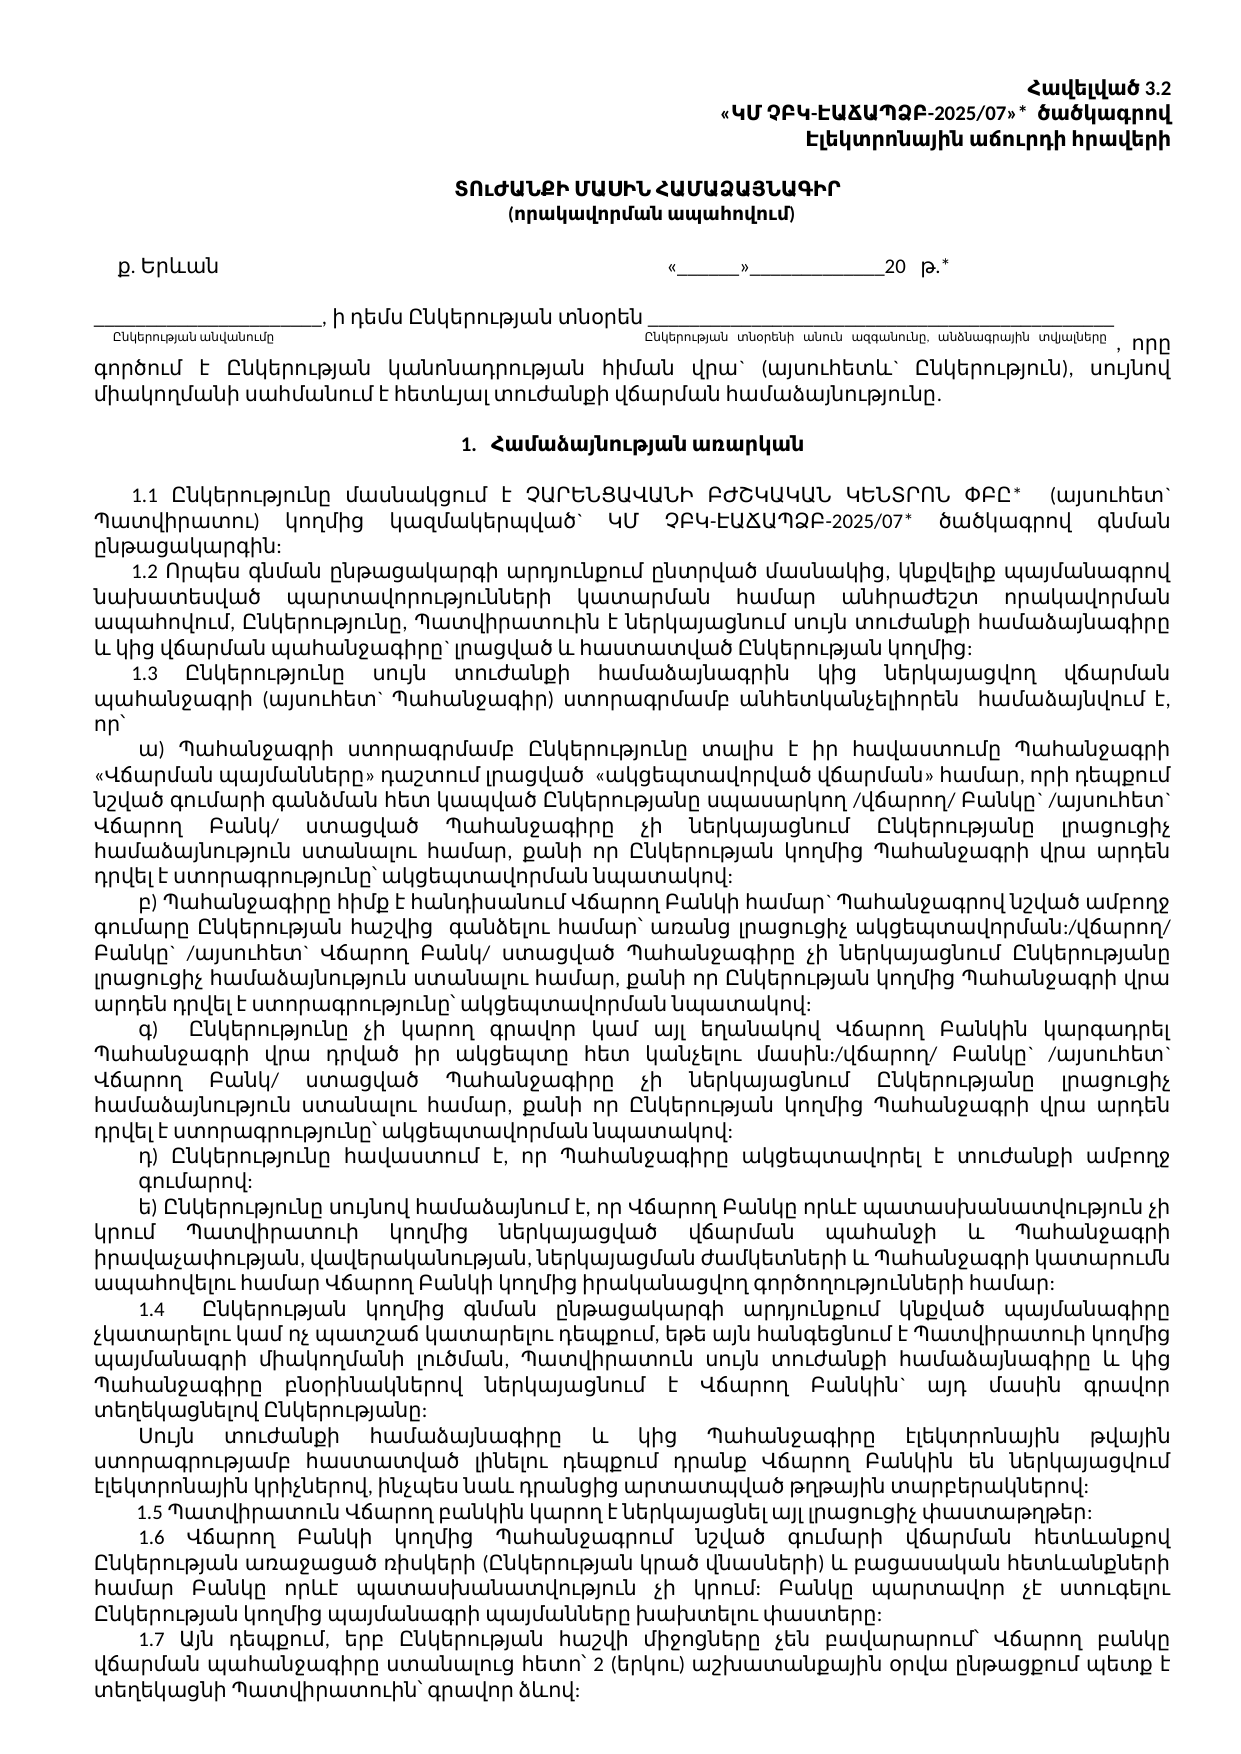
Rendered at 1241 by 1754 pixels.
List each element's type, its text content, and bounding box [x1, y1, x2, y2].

text ______________________, ի դեմս Ընկերության տնօրեն _____________________________________________ [94, 304, 1171, 330]
text 1.4 Ընկերության կողմից գնման ընթացակարգի արդյունքում կնքված պայմանագիրը չկատարելու կամ ոչ պատշաճ կատարելու դեպքում, եթե այն հանգեցնում է Պատվիրատուի կողմից պայմանագրի միակողմանի լուծման, Պատվիրատուն սույն տուժանքի համաձայնագիրը և կից Պահանջագիրը բնօրինակներով ներկայացնում է Վճարող Բանկին` այդ մասին գրավոր տեղեկացնելով Ընկերությանը: [94, 1296, 1171, 1423]
text Սույն տուժանքի համաձայնագիրը և կից Պահանջագիրը էլեկտրոնային թվային ստորագրությամբ հաստատված լինելու դեպքում դրանք Վճարող Բանկին են ներկայացվում էլեկտրոնային կրիչներով, ինչպես նաև դրանցից արտատպված թղթային տարբերակներով: [94, 1423, 1171, 1499]
text ա) Պահանջագրի ստորագրմամբ Ընկերությունը տալիս է իր հավաստումը Պահանջագրի «Վճարման պայմանները» դաշտում լրացված «ակցեպտավորված վճարման» համար, որի դեպքում նշված գումարի գանձման հետ կապված Ընկերությանը սպասարկող /վճարող/ Բանկը` /այսուհետ` Վճարող Բանկ/ ստացված Պահանջագիրը չի ներկայացնում Ընկերությանը լրացուցիչ համաձայնություն ստանալու համար, քանի որ Ընկերության կողմից Պահանջագրի վրա արդեն դրվել է ստորագրությունը՝ ակցեպտավորման նպատակով: [94, 737, 1171, 889]
text ե) Ընկերությունը սույնով համաձայնում է, որ Վճարող Բանկը որևէ պատասխանատվություն չի կրում Պատվիրատուի կողմից ներկայացված վճարման պահանջի և Պահանջագրի իրավաչափության, վավերականության, ներկայացման ժամկետների և Պահանջագրի կատարումն ապահովելու համար Վճարող Բանկի կողմից իրականացվող գործողությունների համար: [94, 1194, 1171, 1296]
text ք. Երևան «______»_____________20 թ.* [94, 254, 1171, 279]
text (որակավորման ապահովում) [94, 202, 1171, 225]
text ՏՈւԺԱՆՔԻ ՄԱՍԻՆ ՀԱՄԱՁԱՅՆԱԳԻՐ [94, 177, 1171, 202]
text 1.6 Վճարող Բանկի կողմից Պահանջագրում նշված գումարի վճարման հետևանքով Ընկերության առաջացած ռիսկերի (Ընկերության կրած վնասների) և բացասական հետևանքների համար Բանկը որևէ պատասխանատվություն չի կրում: Բանկը պարտավոր չէ ստուգելու Ընկերության կողմից պայմանագրի պայմանները խախտելու փաստերը: [94, 1524, 1171, 1626]
text Ընկերության անվանումը Ընկերության տնօրենի անուն ազգանունը, անձնագրային տվյալները , որը գործում է Ընկերության կանոնադրության հիման վրա` (այսուհետև` Ընկերություն), սույնով միակողմանի սահմանում է հետևյալ տուժանքի վճարման համաձայնությունը. [94, 330, 1171, 406]
text գ) Ընկերությունը չի կարող գրավոր կամ այլ եղանակով Վճարող Բանկին կարգադրել Պահանջագրի վրա դրված իր ակցեպտը հետ կանչելու մասին:/վճարող/ Բանկը` /այսուհետ` Վճարող Բանկ/ ստացված Պահանջագիրը չի ներկայացնում Ընկերությանը լրացուցիչ համաձայնություն ստանալու համար, քանի որ Ընկերության կողմից Պահանջագրի վրա արդեն դրվել է ստորագրությունը՝ ակցեպտավորման նպատակով: [94, 1016, 1171, 1143]
text 1.5 Պատվիրատուն Վճարող բանկին կարող է ներկայացնել այլ լրացուցիչ փաստաթղթեր: [94, 1499, 1171, 1524]
text դ) Ընկերությունը հավաստում է, որ Պահանջագիրը ակցեպտավորել է տուժանքի ամբողջ գումարով: [138, 1143, 1171, 1194]
text Հավելված 3.2 [94, 75, 1171, 100]
text «ԿՄ ՉԲԿ-ԷԱՃԱՊՁԲ-2025/07»* ծածկագրով [94, 100, 1171, 126]
text Էլեկտրոնային աճուրդի հրավերի [94, 126, 1171, 151]
text 1.1 Ընկերությունը մասնակցում է ՉԱՐԵՆՑԱՎԱՆԻ ԲԺՇԿԱԿԱՆ ԿԵՆՏՐՈՆ ՓԲԸ* (այսուհետ` Պատվիրատու) կողմից կազմակերպված` ԿՄ ՉԲԿ-ԷԱՃԱՊՁԲ-2025/07* ծածկագրով գնման ընթացակարգին: [94, 482, 1171, 559]
text 1.2 Որպես գնման ընթացակարգի արդյունքում ընտրված մասնակից, կնքվելիք պայմանագրով նախատեսված պարտավորությունների կատարման համար անհրաժեշտ որակավորման ապահովում, Ընկերությունը, Պատվիրատուին է ներկայացնում սույն տուժանքի համաձայնագիրը և կից վճարման պահանջագիրը` լրացված և հաստատված Ընկերության կողմից: [94, 559, 1171, 660]
text բ) Պահանջագիրը հիմք է հանդիսանում Վճարող Բանկի համար` Պահանջագրով նշված ամբողջ գումարը Ընկերության հաշվից գանձելու համար՝ առանց լրացուցիչ ակցեպտավորման:/վճարող/ Բանկը` /այսուհետ` Վճարող Բանկ/ ստացված Պահանջագիրը չի ներկայացնում Ընկերությանը լրացուցիչ համաձայնություն ստանալու համար, քանի որ Ընկերության կողմից Պահանջագրի վրա արդեն դրվել է ստորագրությունը՝ ակցեպտավորման նպատակով: [94, 889, 1171, 1016]
text 1. Համաձայնության առարկան [94, 432, 1171, 457]
text 1.7 Այն դեպքում, երբ Ընկերության հաշվի միջոցները չեն բավարարում՝ Վճարող բանկը վճարման պահանջագիրը ստանալուց հետո՝ 2 (երկու) աշխատանքային օրվա ընթացքում պետք է տեղեկացնի Պատվիրատուին՝ գրավոր ձևով: [94, 1626, 1171, 1702]
text 1.3 Ընկերությունը սույն տուժանքի համաձայնագրին կից ներկայացվող վճարման պահանջագրի (այսուհետ` Պահանջագիր) ստորագրմամբ անհետկանչելիորեն համաձայնվում է, որ՝ [94, 660, 1171, 737]
